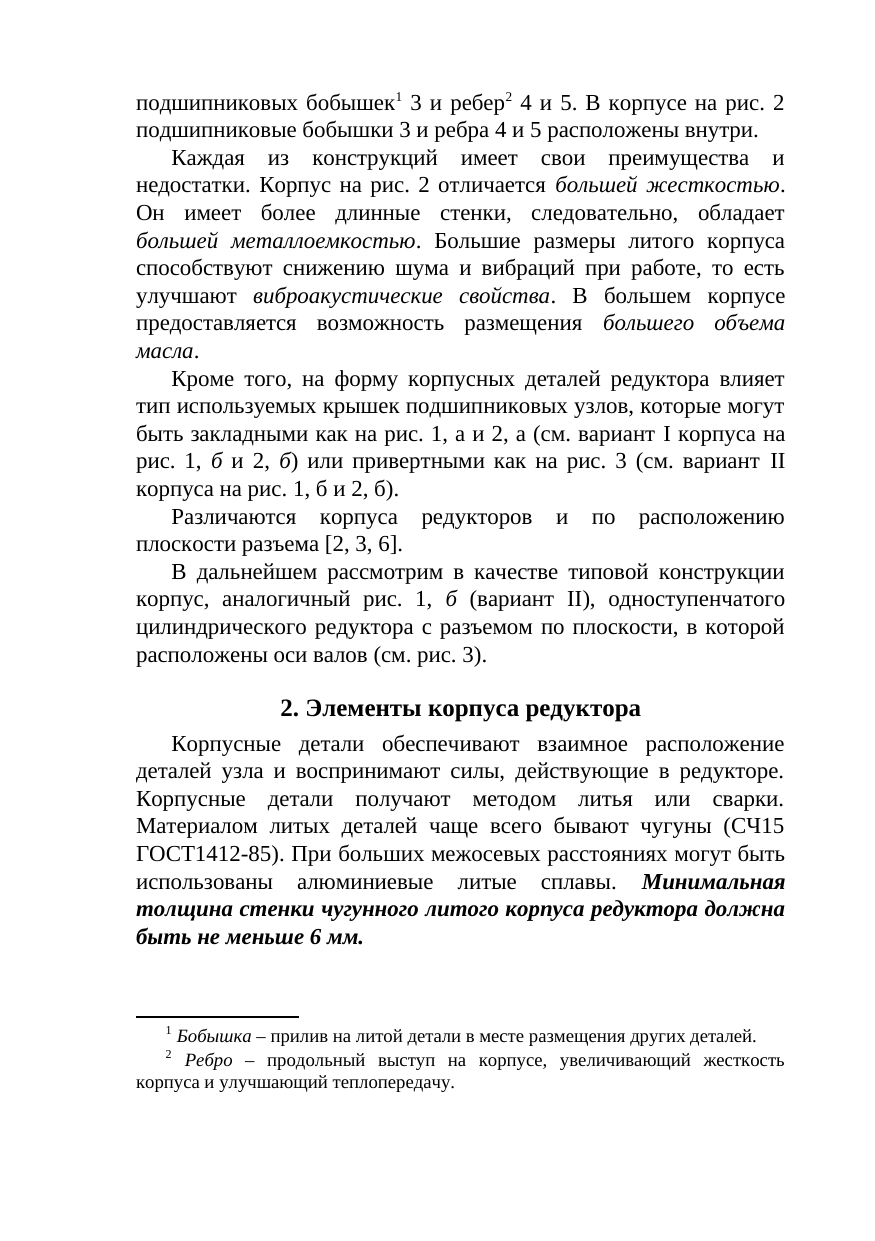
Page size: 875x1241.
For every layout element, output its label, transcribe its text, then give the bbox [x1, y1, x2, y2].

text Кроме того, на форму корпусных деталей редуктора влияет тип используемых крышек подшипниковых узлов, которые могут быть закладными как на рис. 1, а и 2, а (см. вариант I корпуса на рис. 1, б и 2, б) или привертными как на рис. 3 (см. вариант II корпуса на рис. 1, б и 2, б). [136, 365, 785, 501]
text 2. Элементы корпуса редуктора [136, 693, 785, 722]
text Корпусные детали обеспечивают взаимное расположение деталей узла и воспринимают силы, действующие в редукторе. Корпусные детали получают методом литья или сварки. Материалом литых деталей чаще всего бывают чугуны (СЧ15 ГОСТ1412-85). При больших межосевых расстояниях могут быть использованы алюминиевые литые сплавы. Минимальная толщина стенки чугунного литого корпуса редуктора должна быть не меньше . [136, 730, 785, 949]
text Каждая из конструкций имеет свои преимущества и недостатки. Корпус на рис. 2 отличается большей жесткостью. Он имеет более длинные стенки, следовательно, обладает большей металлоемкостью. Большие размеры литого корпуса способствуют снижению шума и вибраций при работе, то есть улучшают виброакустические свойства. В большем корпусе предоставляется возможность размещения большего объема масла. [136, 144, 785, 363]
text В дальнейшем рассмотрим в качестве типовой конструкции корпус, аналогичный рис. 1, б (вариант II), одноступенчатого цилиндрического редуктора с разъемом по плоскости, в которой расположены оси валов (см. рис. 3). [136, 558, 785, 667]
text Различаются корпуса редукторов и по расположению плоскости разъема [2, 3, 6]. [136, 503, 785, 557]
